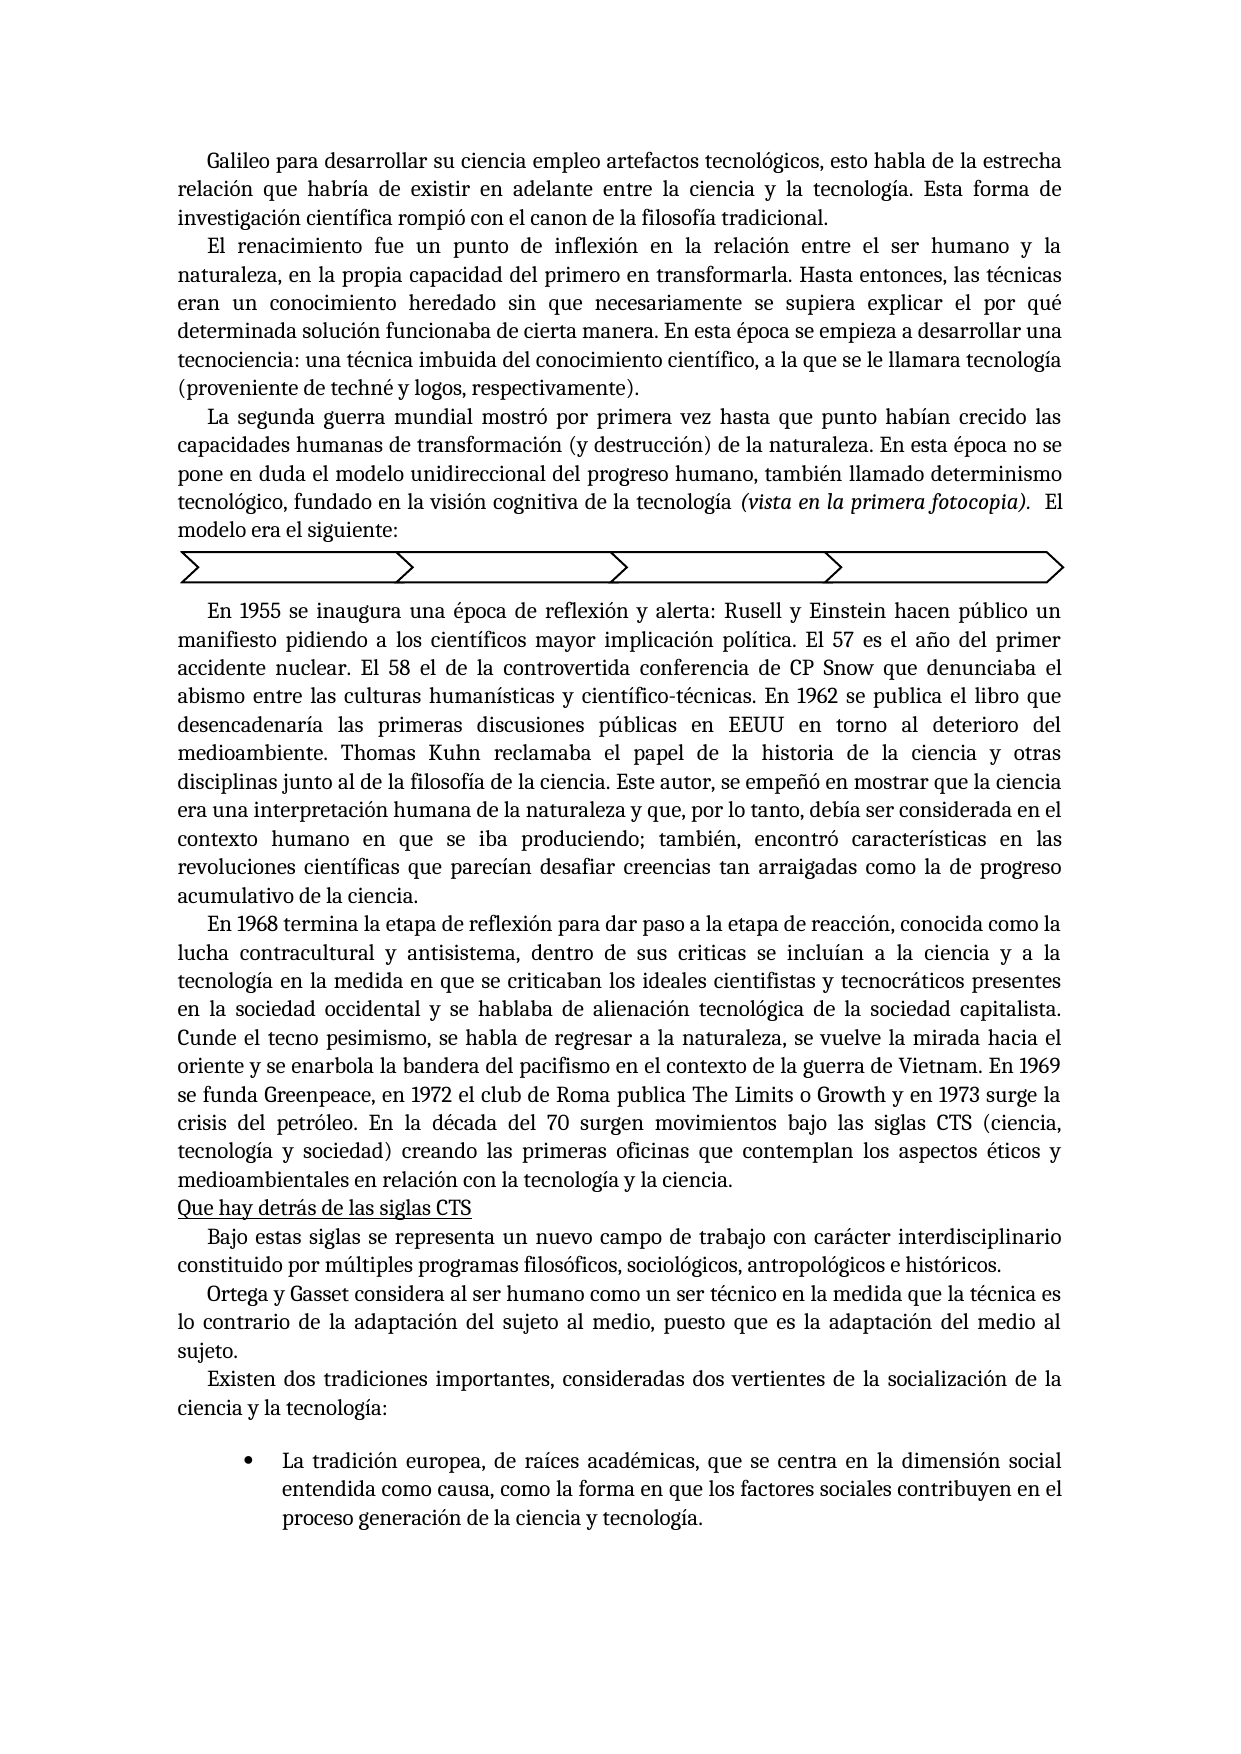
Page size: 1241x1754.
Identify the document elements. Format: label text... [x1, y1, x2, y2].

text Que hay detrás de las siglas CTS [177, 1195, 1063, 1222]
text En 1968 termina la etapa de reflexión para dar paso a la etapa de reacción, conocida como la lucha contracultural y antisistema, dentro de sus criticas se incluían a la ciencia y a la tecnología en la medida en que se criticaban los ideales cientifistas y tecnocráticos presentes en la sociedad occidental y se hablaba de alienación tecnológica de la sociedad capitalista. Cunde el tecno pesimismo, se habla de regresar a la naturaleza, se vuelve la mirada hacia el oriente y se enarbola la bandera del pacifismo en el contexto de la guerra de Vietnam. En 1969 se funda Greenpeace, en 1972 el club de Roma publica The Limits o Growth y en 1973 surge la crisis del petróleo. En la década del 70 surgen movimientos bajo las siglas CTS (ciencia, tecnología y sociedad) creando las primeras oficinas que contemplan los aspectos éticos y medioambientales en relación con la tecnología y la ciencia. [177, 911, 1063, 1193]
list La tradición europea, de raíces académicas, que se centra en la dimensión social entendida como causa, como la forma en que los factores sociales contribuyen en el proceso generación de la ciencia y tecnología. [244, 1448, 1063, 1531]
text La segunda guerra mundial mostró por primera vez hasta que punto habían crecido las capacidades humanas de transformación (y destrucción) de la naturaleza. En esta época no se pone en duda el modelo unidireccional del progreso humano, también llamado determinismo tecnológico, fundado en la visión cognitiva de la tecnología (vista en la primera fotocopia). El modelo era el siguiente: [177, 403, 1063, 544]
text Bajo estas siglas se representa un nuevo campo de trabajo con carácter interdisciplinario constituido por múltiples programas filosóficos, sociológicos, antropológicos e históricos. [177, 1224, 1063, 1278]
text Galileo para desarrollar su ciencia empleo artefactos tecnológicos, esto habla de la estrecha relación que habría de existir en adelante entre la ciencia y la tecnología. Esta forma de investigación científica rompió con el canon de la filosofía tradicional. [177, 148, 1063, 231]
text En 1955 se inaugura una época de reflexión y alerta: Rusell y Einstein hacen público un manifiesto pidiendo a los científicos mayor implicación política. El 57 es el año del primer accidente nuclear. El 58 el de la controvertida conferencia de CP Snow que denunciaba el abismo entre las culturas humanísticas y científico-técnicas. En 1962 se publica el libro que desencadenaría las primeras discusiones públicas en EEUU en torno al deterioro del medioambiente. Thomas Kuhn reclamaba el papel de la historia de la ciencia y otras disciplinas junto al de la filosofía de la ciencia. Este autor, se empeñó en mostrar que la ciencia era una interpretación humana de la naturaleza y que, por lo tanto, debía ser considerada en el contexto humano en que se iba produciendo; también, encontró características en las revoluciones científicas que parecían desafiar creencias tan arraigadas como la de progreso acumulativo de la ciencia. [177, 598, 1063, 909]
text El renacimiento fue un punto de inflexión en la relación entre el ser humano y la naturaleza, en la propia capacidad del primero en transformarla. Hasta entonces, las técnicas eran un conocimiento heredado sin que necesariamente se supiera explicar el por qué determinada solución funcionaba de cierta manera. En esta época se empieza a desarrollar una tecnociencia: una técnica imbuida del conocimiento científico, a la que se le llamara tecnología (proveniente de techné y logos, respectivamente). [177, 233, 1063, 401]
text Ortega y Gasset considera al ser humano como un ser técnico en la medida que la técnica es lo contrario de la adaptación del sujeto al medio, puesto que es la adaptación del medio al sujeto. [177, 1281, 1063, 1364]
text Existen dos tradiciones importantes, consideradas dos vertientes de la socialización de la ciencia y la tecnología: [177, 1366, 1063, 1421]
